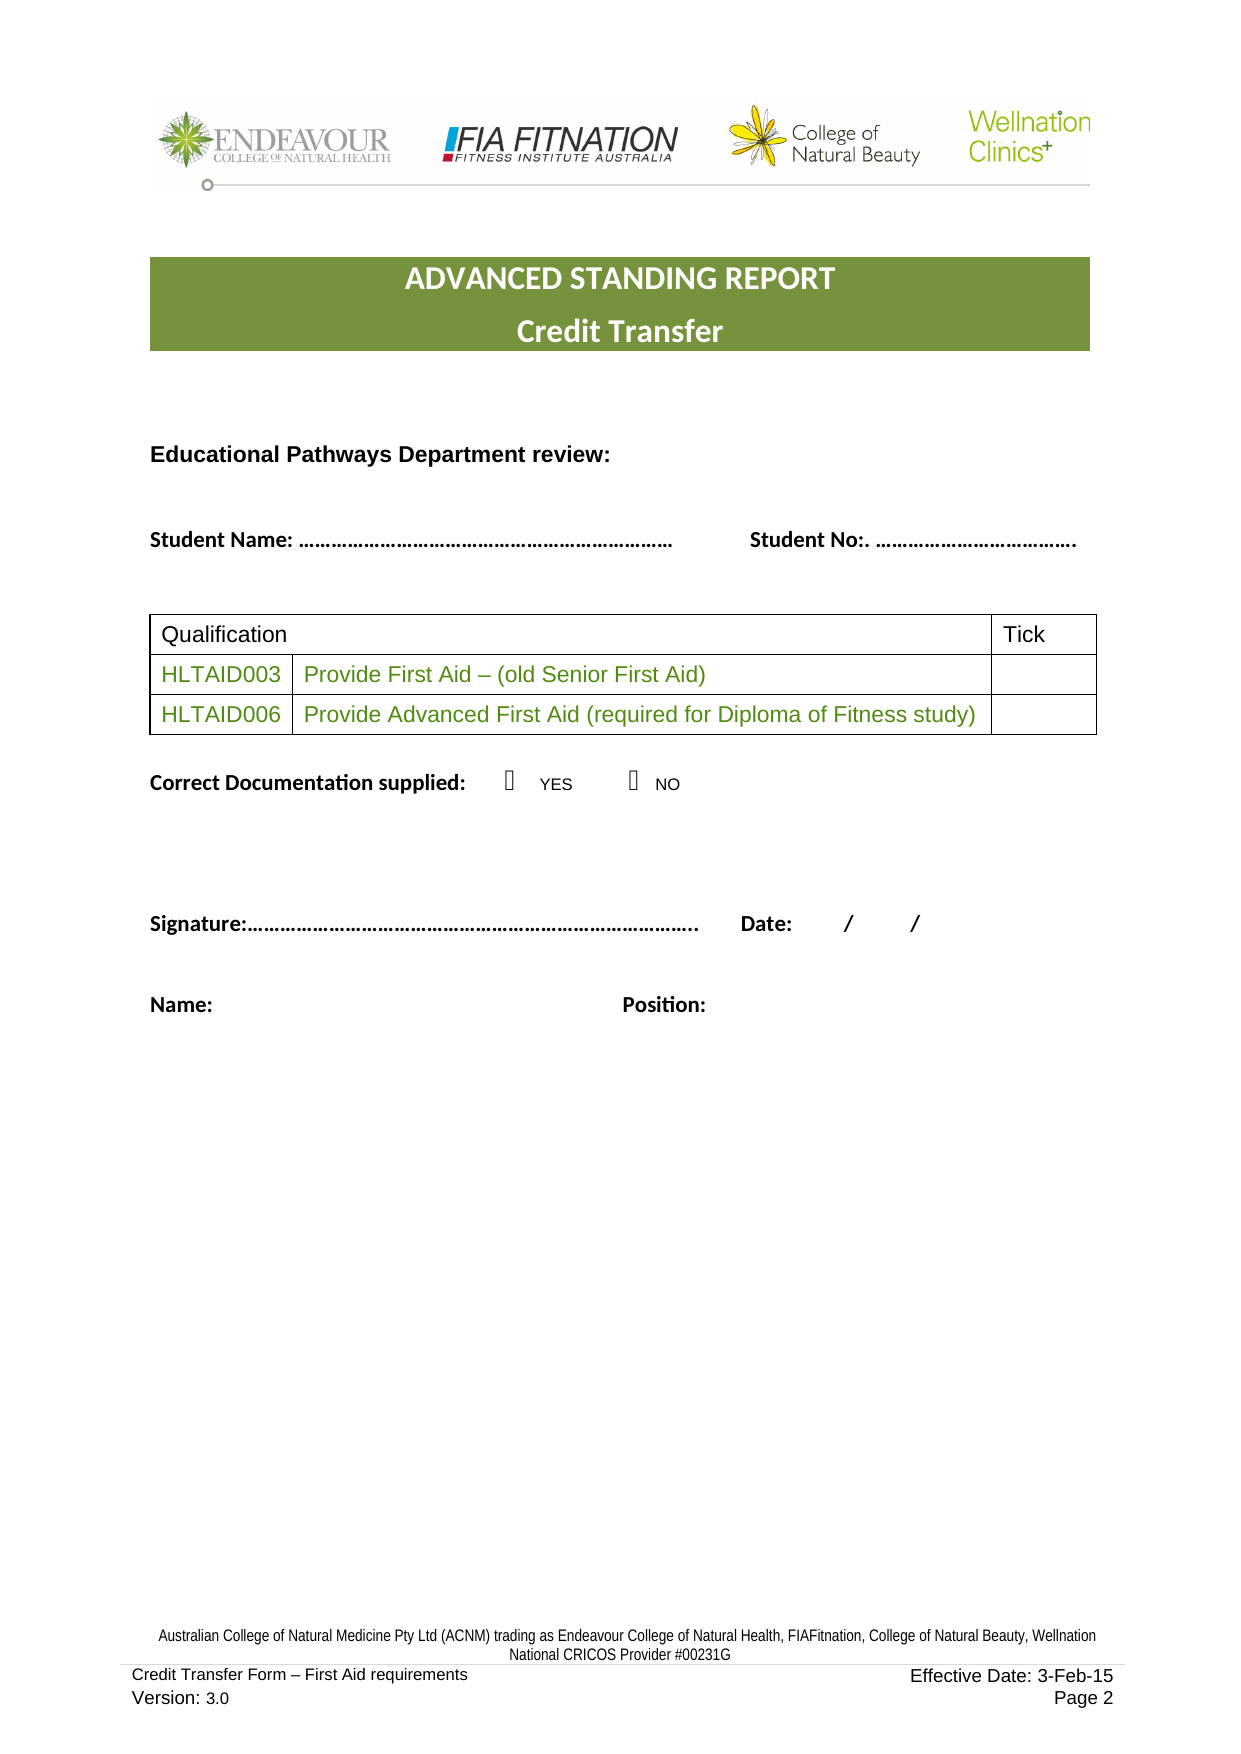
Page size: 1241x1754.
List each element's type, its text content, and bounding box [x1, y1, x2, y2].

table_header Tick [992, 615, 1096, 654]
table_cell [992, 695, 1096, 734]
table_cell HLTAID003 [151, 655, 292, 694]
text Student Name: …………………………………………………………… Student No:. ………………………………. [150, 525, 1090, 553]
table_cell Provide First Aid – (old Senior First Aid) [293, 655, 991, 694]
text Name: Position: [150, 990, 1090, 1018]
text Correct Documentation supplied: YES NO [150, 768, 1090, 797]
picture [150, 92, 1091, 191]
text Credit Transfer [150, 310, 1090, 351]
text Signature:……………………………………………………………………….. Date: / / [150, 909, 1090, 937]
table_cell Provide Advanced First Aid (required for Diploma of Fitness study) [293, 695, 991, 734]
text Educational Pathways Department review: [150, 441, 1090, 467]
table_cell HLTAID006 [151, 695, 292, 734]
table_header Qualification [151, 615, 991, 654]
text ADVANCED STANDING REPORT [150, 257, 1090, 298]
table_cell [992, 655, 1096, 694]
